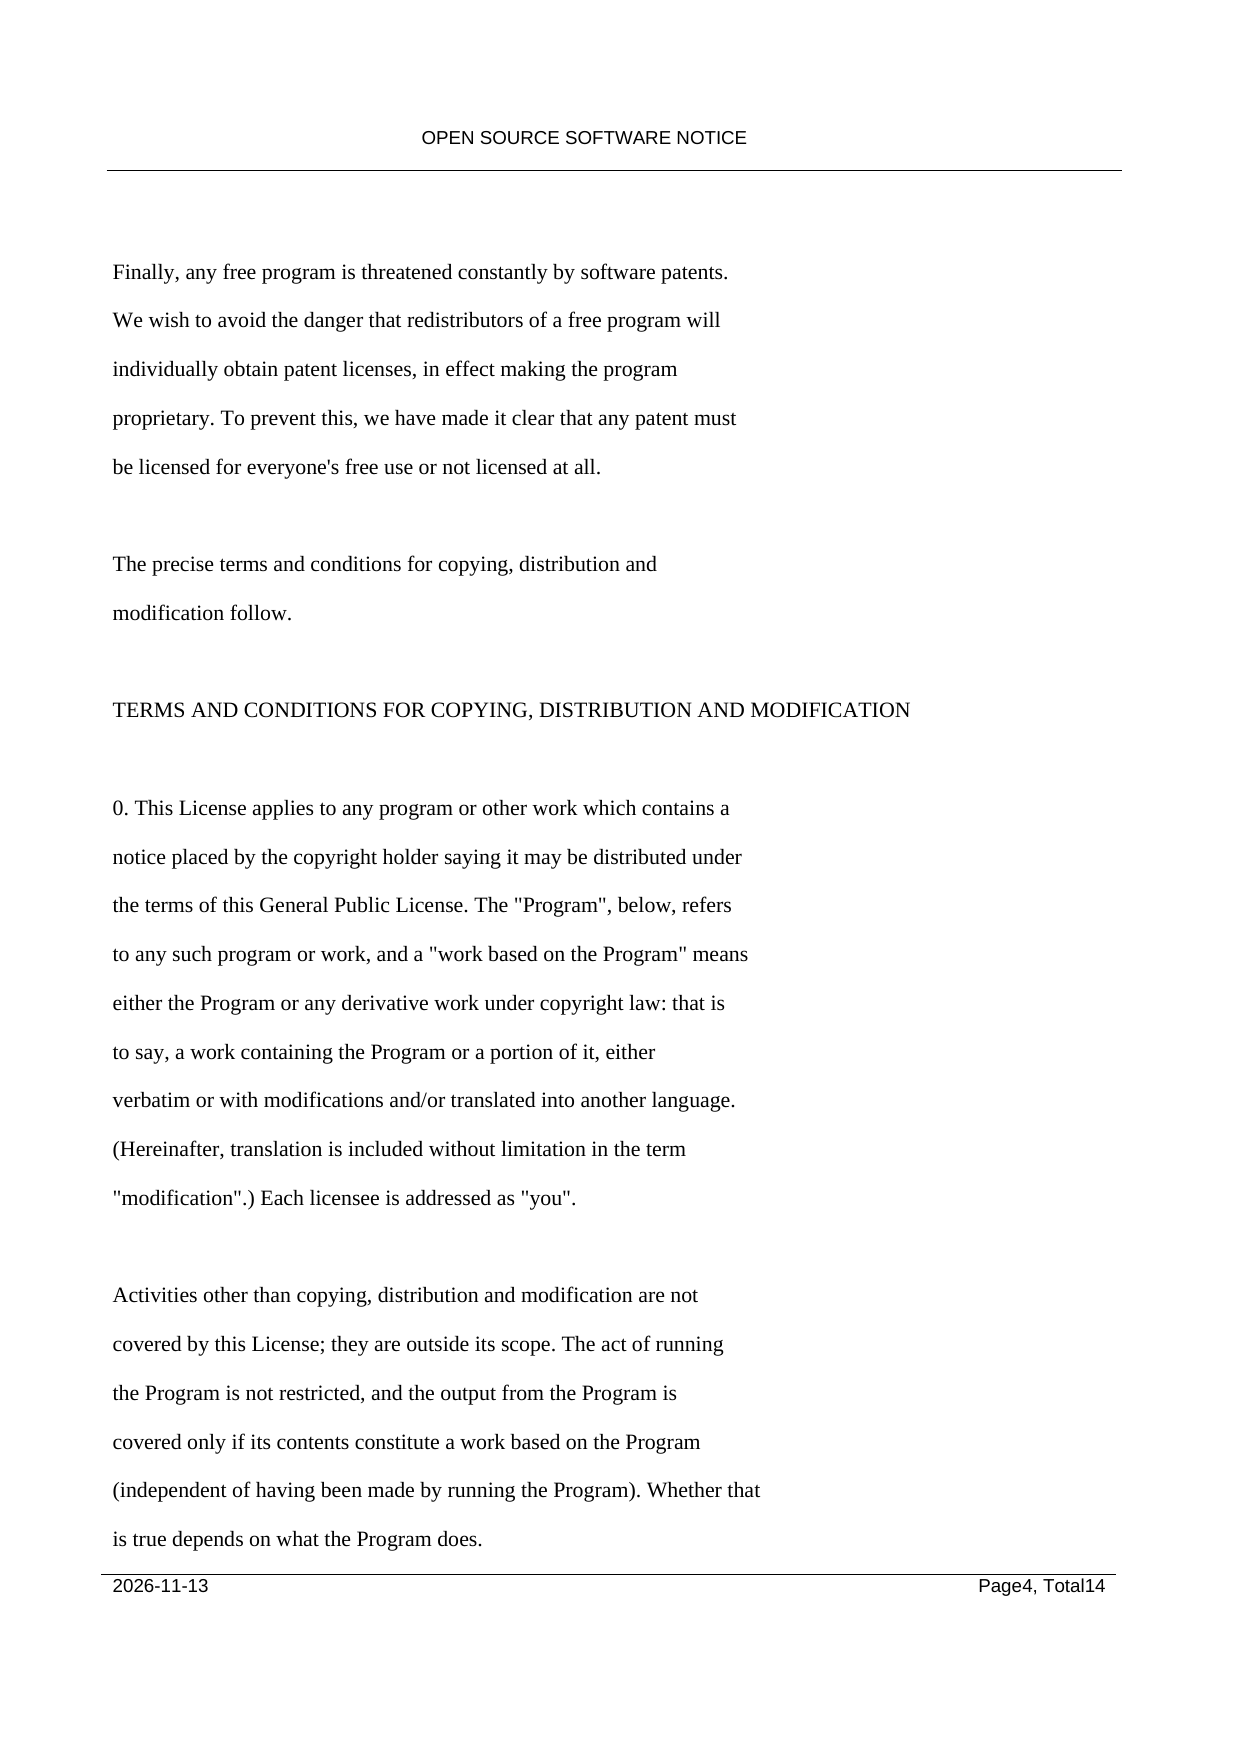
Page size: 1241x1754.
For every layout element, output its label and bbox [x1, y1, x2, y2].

text [112, 206, 1128, 1555]
